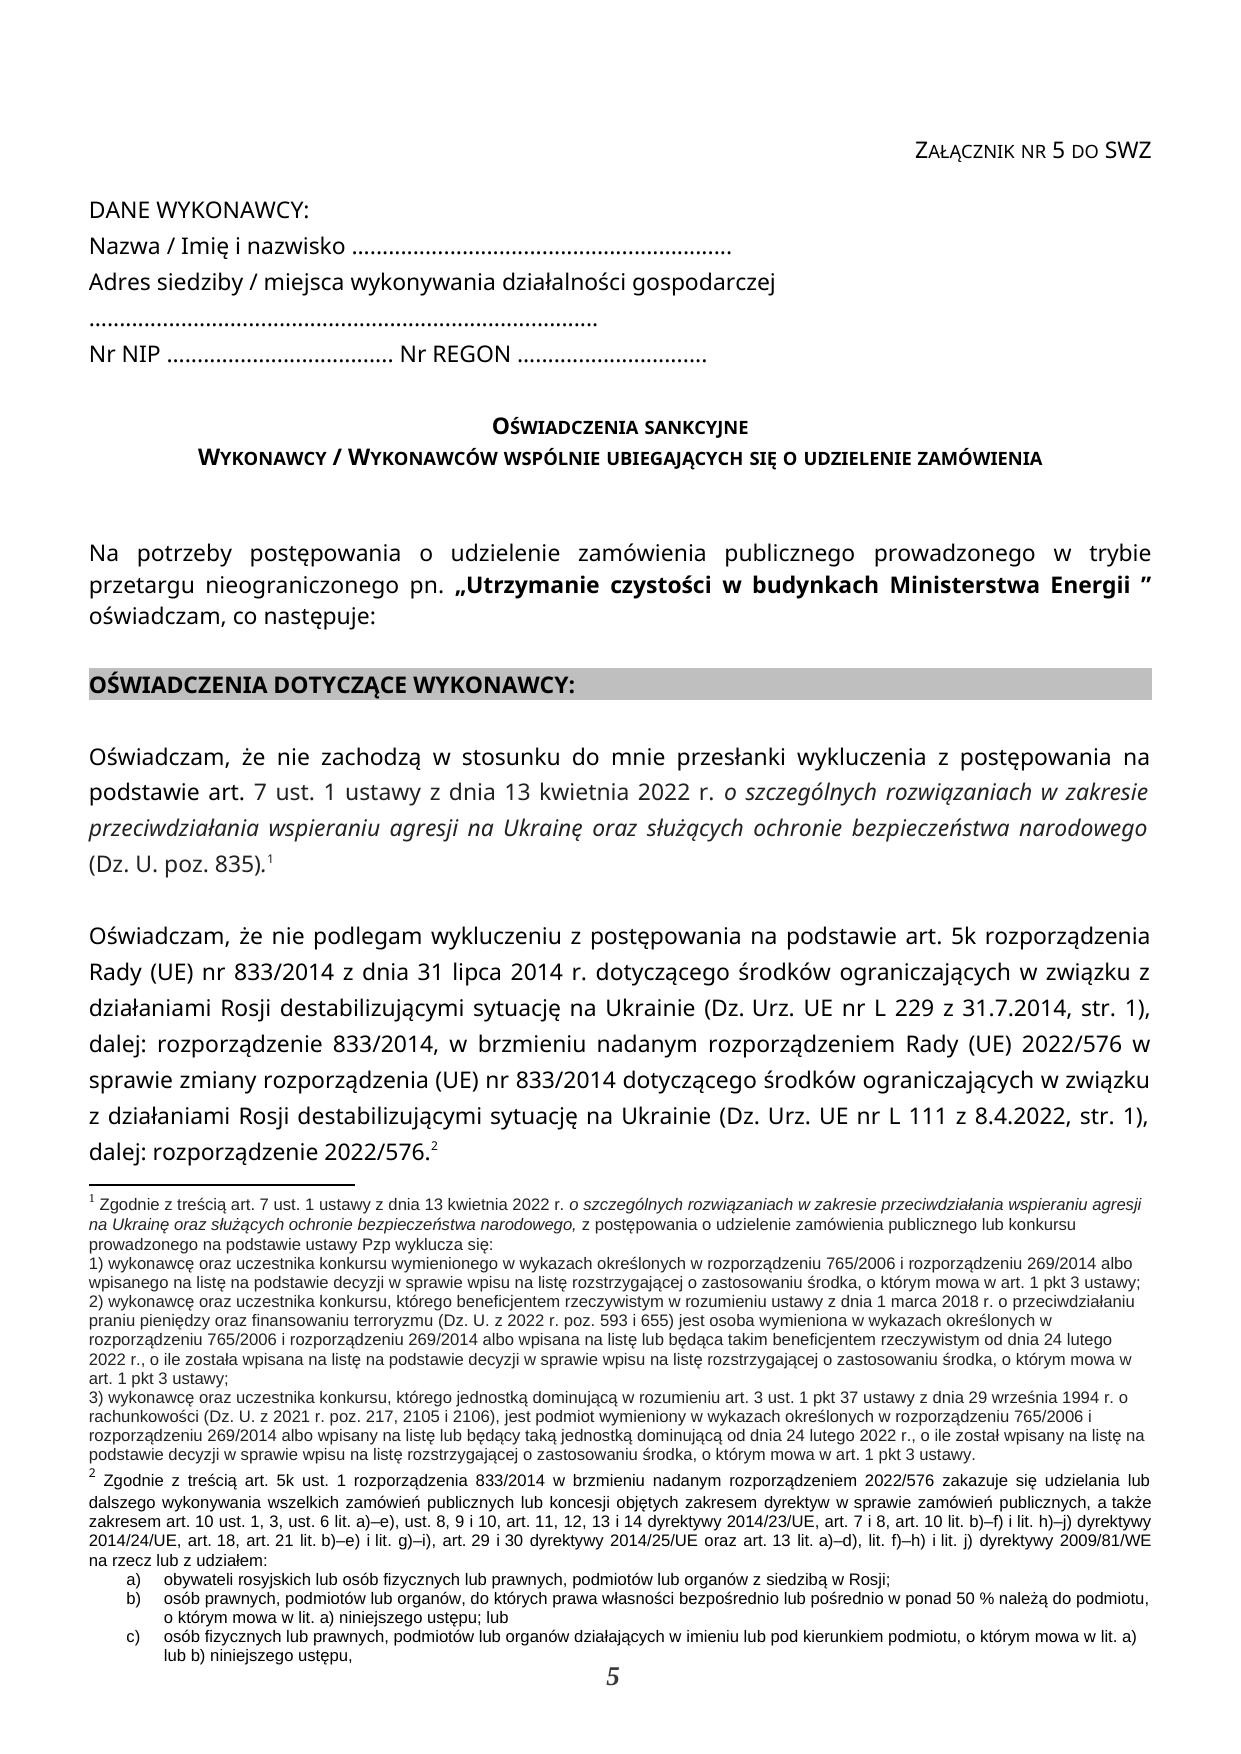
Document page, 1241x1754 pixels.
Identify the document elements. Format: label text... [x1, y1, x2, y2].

text Wykonawcy / Wykonawców wspólnie ubiegających się o udzielenie zamówienia [89, 441, 1152, 472]
text Nr NIP ….................................. Nr REGON …............................ [89, 338, 1152, 369]
text …................................................................................ [89, 302, 1152, 333]
text OŚWIADCZENIA DOTYCZĄCE WYKONAWCY: [89, 668, 1152, 700]
text Nazwa / Imię i nazwisko …........................................................... [89, 230, 1152, 261]
text Adres siedziby / miejsca wykonywania działalności gospodarczej [89, 266, 1152, 297]
text DANE WYKONAWCY: [89, 194, 1152, 225]
text Oświadczam, że nie zachodzą w stosunku do mnie przesłanki wykluczenia z postępowania na podstawie art. 7 ust. 1 ustawy z dnia 13 kwietnia 2022 r. o szczególnych rozwiązaniach w zakresie przeciwdziałania wspieraniu agresji na Ukrainę oraz służących ochronie bezpieczeństwa narodowego (Dz. U. poz. 835). [89, 740, 1152, 879]
text Na potrzeby postępowania o udzielenie zamówienia publicznego prowadzonego w trybie przetargu nieograniczonego pn. „Utrzymanie czystości w budynkach Ministerstwa Energii ” oświadczam, co następuje: [89, 537, 1152, 631]
text Oświadczam, że nie podlegam wykluczeniu z postępowania na podstawie art. 5k rozporządzenia Rady (UE) nr 833/2014 z dnia 31 lipca 2014 r. dotyczącego środków ograniczających w związku z działaniami Rosji destabilizującymi sytuację na Ukrainie (Dz. Urz. UE nr L 229 z 31.7.2014, str. 1), dalej: rozporządzenie 833/2014, w brzmieniu nadanym rozporządzeniem Rady (UE) 2022/576 w sprawie zmiany rozporządzenia (UE) nr 833/2014 dotyczącego środków ograniczających w związku z działaniami Rosji destabilizującymi sytuację na Ukrainie (Dz. Urz. UE nr L 111 z 8.4.2022, str. 1), dalej: rozporządzenie 2022/576. [89, 920, 1152, 1167]
subtitle Załącznik nr 5 do SWZ [89, 134, 1152, 165]
text Oświadczenia sankcyjne [89, 410, 1152, 441]
